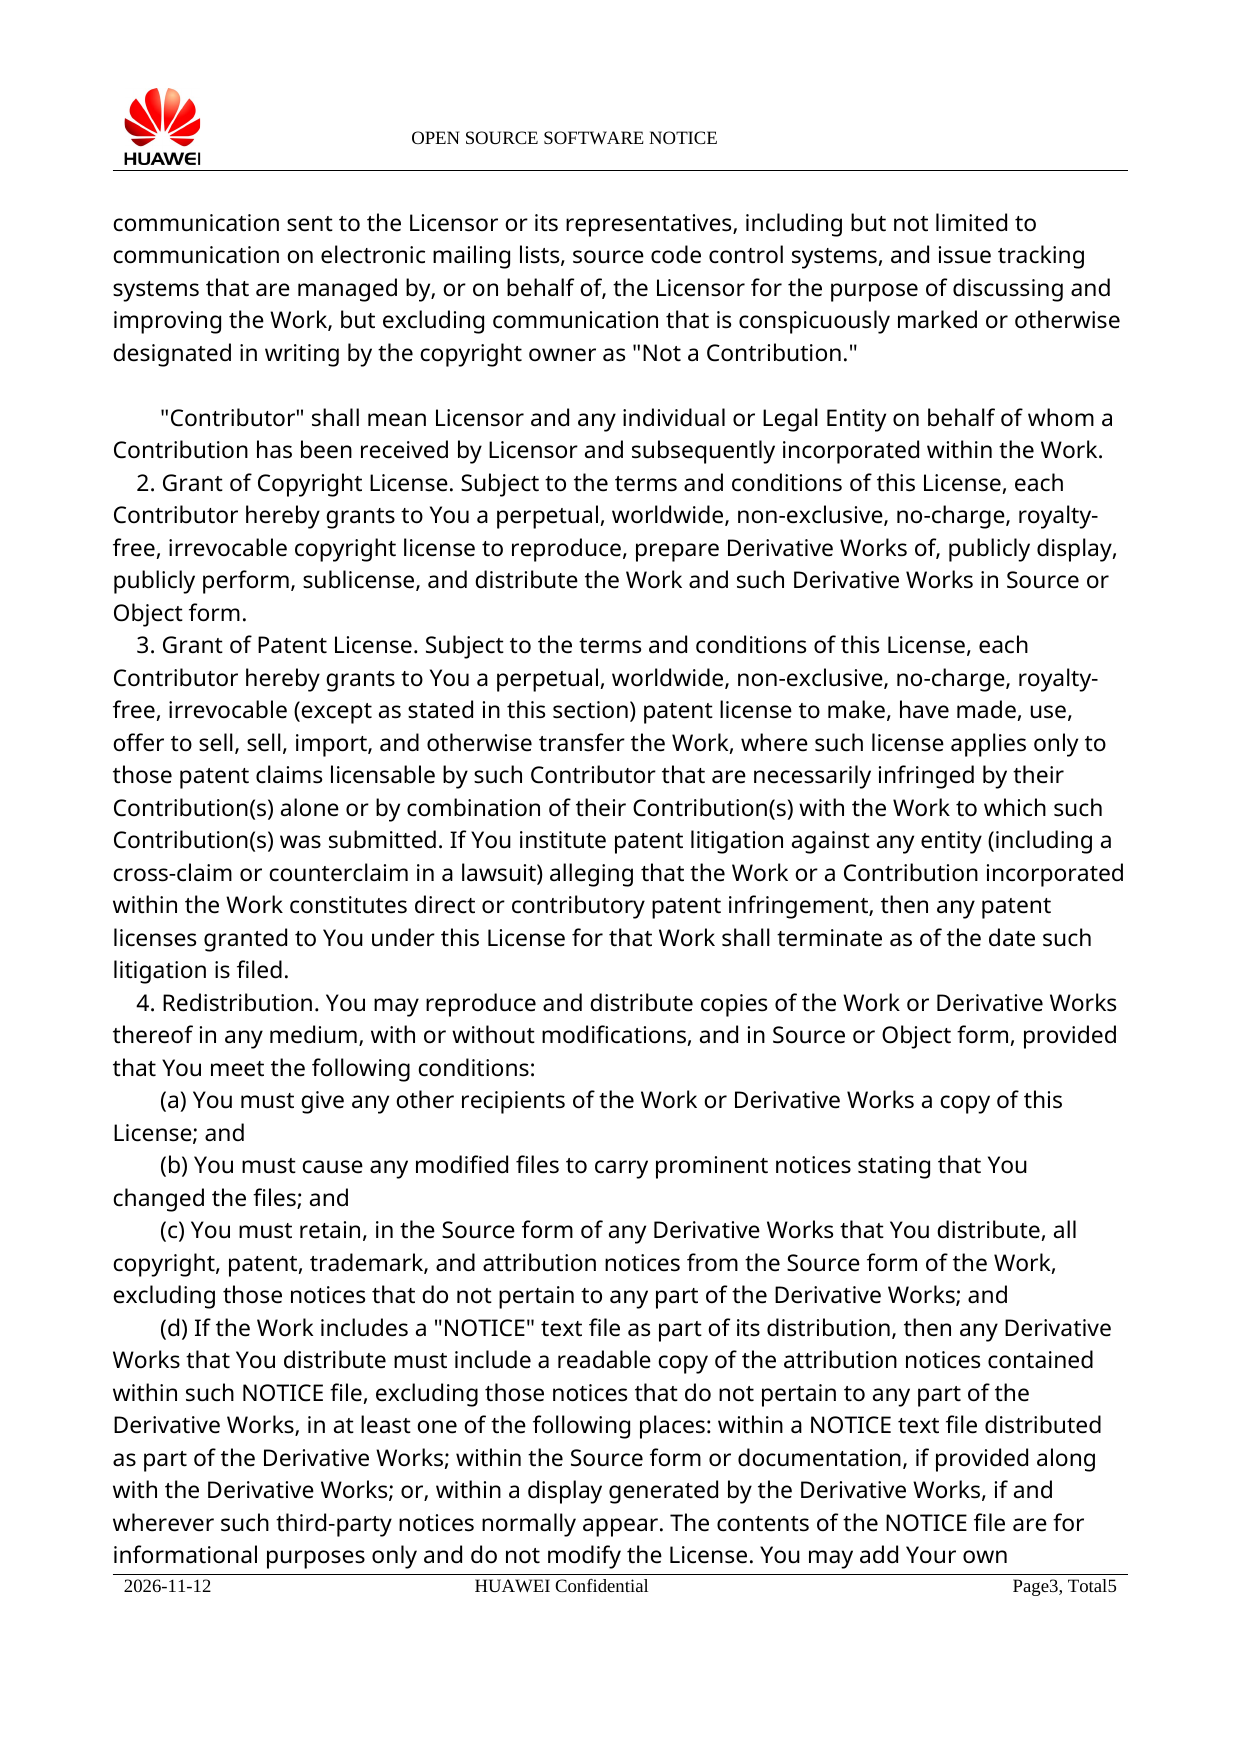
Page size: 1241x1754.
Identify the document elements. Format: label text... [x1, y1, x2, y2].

text (a) You must give any other recipients of the Work or Derivative Works a copy of this License; and [112, 1084, 1128, 1149]
text (c) You must retain, in the Source form of any Derivative Works that You distribute, all copyright, patent, trademark, and attribution notices from the Source form of the Work, excluding those notices that do not pertain to any part of the Derivative Works; and [112, 1214, 1128, 1311]
text 2. Grant of Copyright License. Subject to the terms and conditions of this License, each Contributor hereby grants to You a perpetual, worldwide, non-exclusive, no-charge, royalty-free, irrevocable copyright license to reproduce, prepare Derivative Works of, publicly display, publicly perform, sublicense, and distribute the Work and such Derivative Works in Source or Object form. [112, 466, 1128, 629]
text (b) You must cause any modified files to carry prominent notices stating that You changed the files; and [112, 1149, 1128, 1214]
text 4. Redistribution. You may reproduce and distribute copies of the Work or Derivative Works thereof in any medium, with or without modifications, and in Source or Object form, provided that You meet the following conditions: [112, 986, 1128, 1084]
text 3. Grant of Patent License. Subject to the terms and conditions of this License, each Contributor hereby grants to You a perpetual, worldwide, non-exclusive, no-charge, royalty-free, irrevocable (except as stated in this section) patent license to make, have made, use, offer to sell, sell, import, and otherwise transfer the Work, where such license applies only to those patent claims licensable by such Contributor that are necessarily infringed by their Contribution(s) alone or by combination of their Contribution(s) with the Work to which such Contribution(s) was submitted. If You institute patent litigation against any entity (including a cross-claim or counterclaim in a lawsuit) alleging that the Work or a Contribution incorporated within the Work constitutes direct or contributory patent infringement, then any patent licenses granted to You under this License for that Work shall terminate as of the date such litigation is filed. [112, 629, 1128, 986]
picture [124, 88, 201, 165]
text "Contributor" shall mean Licensor and any individual or Legal Entity on behalf of whom a Contribution has been received by Licensor and subsequently incorporated within the Work. [112, 401, 1128, 466]
